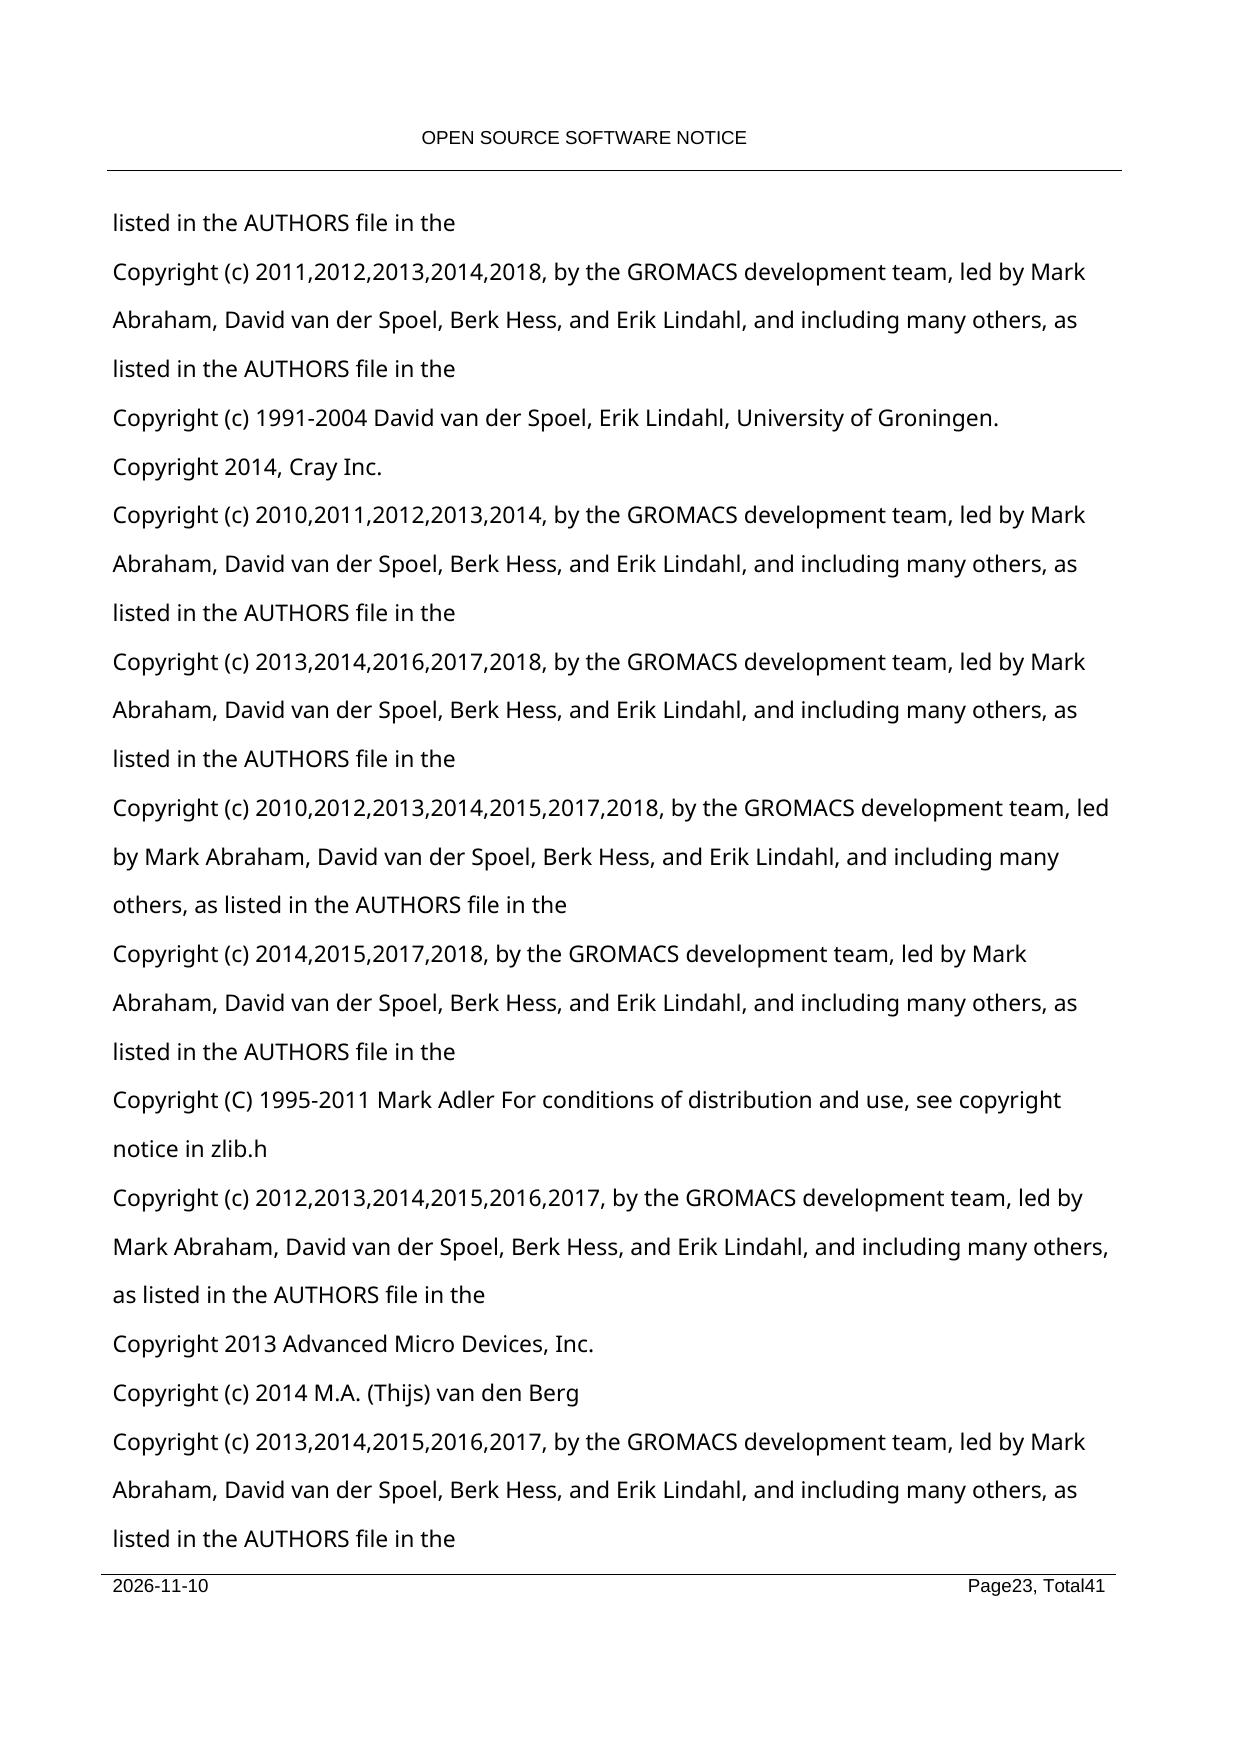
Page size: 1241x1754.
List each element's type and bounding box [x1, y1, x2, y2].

text [112, 206, 1128, 1555]
